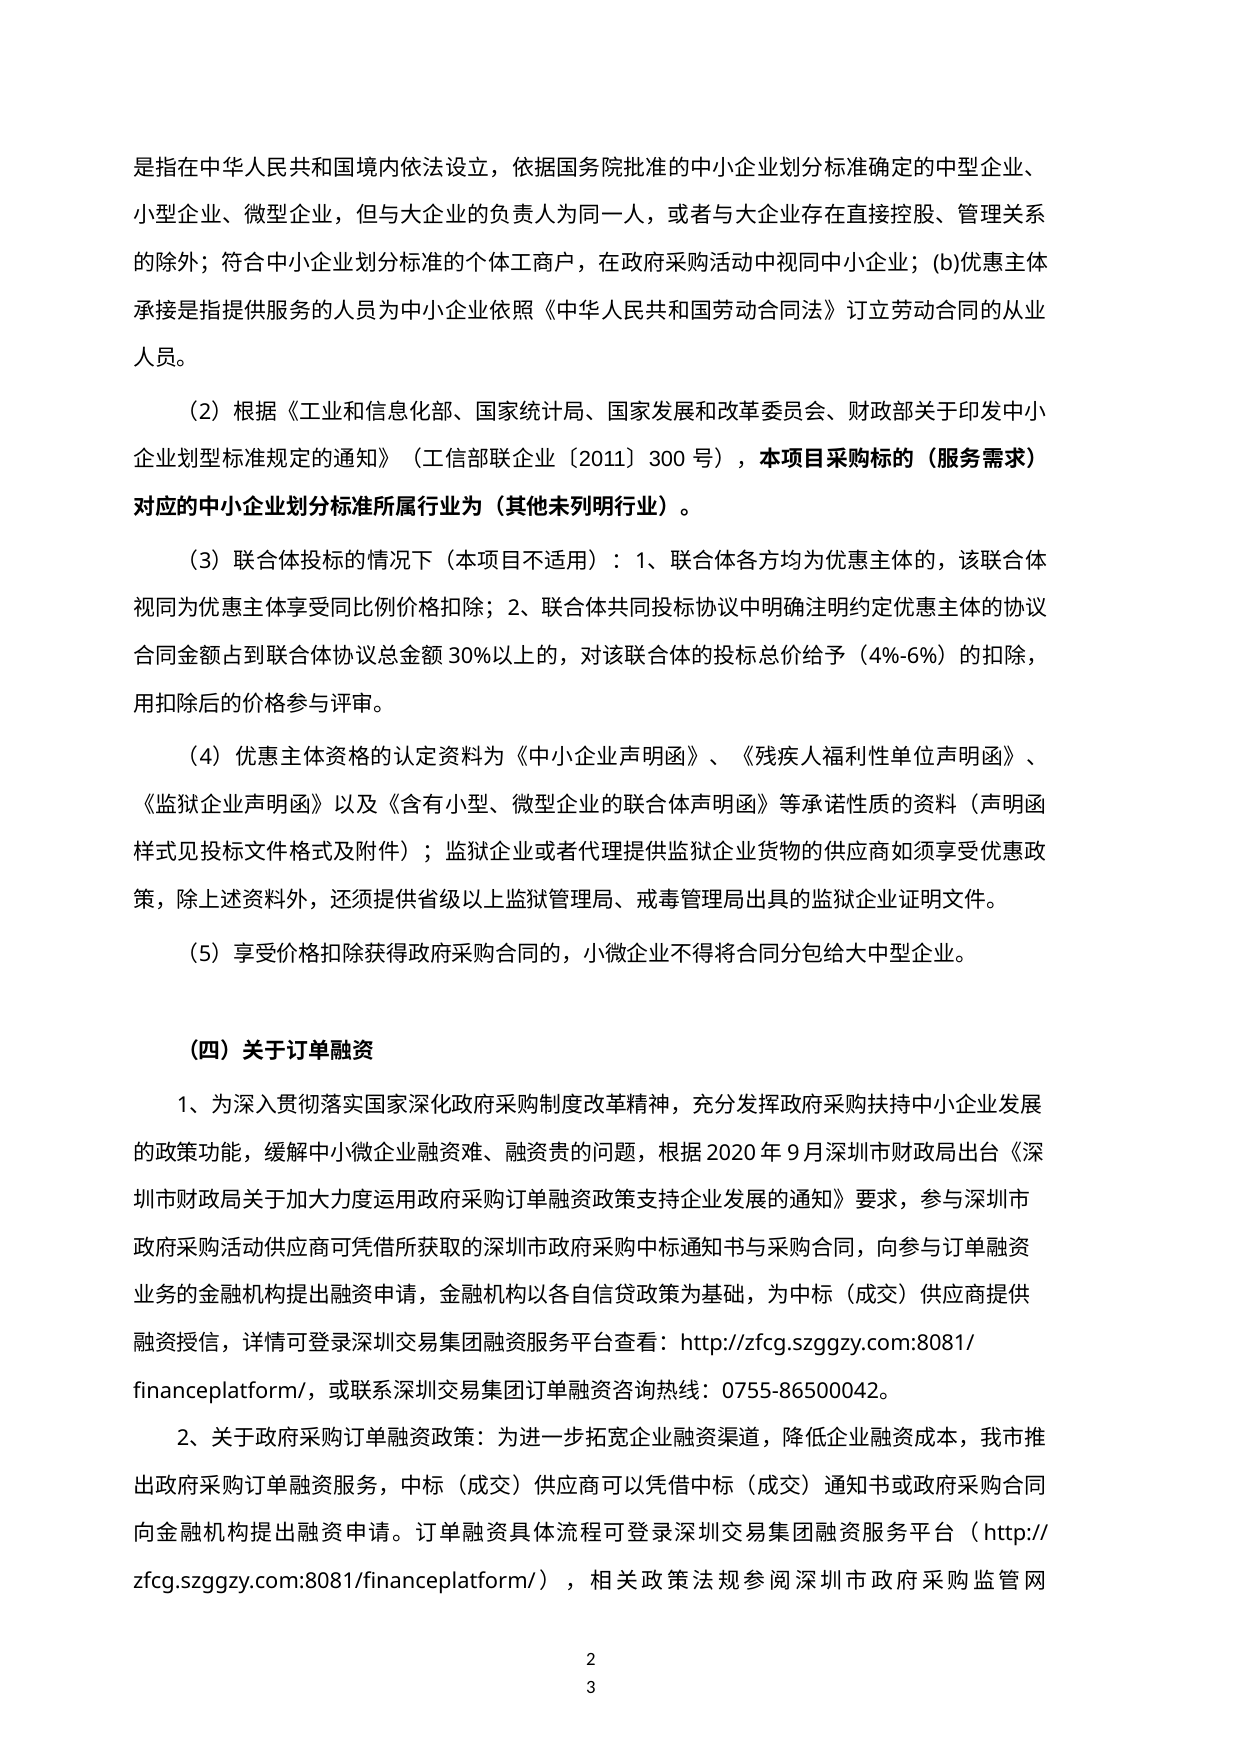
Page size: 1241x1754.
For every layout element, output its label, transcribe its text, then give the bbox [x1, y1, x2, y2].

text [133, 150, 1048, 372]
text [133, 1420, 1048, 1595]
text （3）联合体投标的情况下（本项目不适用）：1、联合体各方均为优惠主体的，该联合体视同为优惠主体享受同比例价格扣除；2、联合体共同投标协议中明确注明约定优惠主体的协议合同金额占到联合体协议总金额30%以上的，对该联合体的投标总价给予（4%-6%）的扣除，用扣除后的价格参与评审。 [133, 543, 1048, 717]
text （4）优惠主体资格的认定资料为《中小企业声明函》、《残疾人福利性单位声明函》、《监狱企业声明函》以及《含有小型、微型企业的联合体声明函》等承诺性质的资料（声明函样式见投标文件格式及附件）；监狱企业或者代理提供监狱企业货物的供应商如须享受优惠政策，除上述资料外，还须提供省级以上监狱管理局、戒毒管理局出具的监狱企业证明文件。 [133, 739, 1048, 913]
text （四）关于订单融资 [133, 1033, 1048, 1065]
text 1、为深入贯彻落实国家深化政府采购制度改革精神，充分发挥政府采购扶持中小企业发展的政策功能，缓解中小微企业融资难、融资贵的问题，根据2020年9月深圳市财政局出台《深圳市财政局关于加大力度运用政府采购订单融资政策支持企业发展的通知》要求，参与深圳市政府采购活动供应商可凭借所获取的深圳市政府采购中标通知书与采购合同，向参与订单融资业务的金融机构提出融资申请，金融机构以各自信贷政策为基础，为中标（成交）供应商提供融资授信，详情可登录深圳交易集团融资服务平台查看：http://zfcg.szggzy.com:8081/financeplatform/，或联系深圳交易集团订单融资咨询热线：0755-86500042。 [133, 1087, 1048, 1404]
text （5）享受价格扣除获得政府采购合同的，小微企业不得将合同分包给大中型企业。 [133, 936, 1048, 967]
text （2）根据《工业和信息化部、国家统计局、国家发展和改革委员会、财政部关于印发中小企业划型标准规定的通知》（工信部联企业〔2011〕300 号），本项目采购标的（服务需求）对应的中小企业划分标准所属行业为（其他未列明行业）。 [133, 394, 1048, 521]
